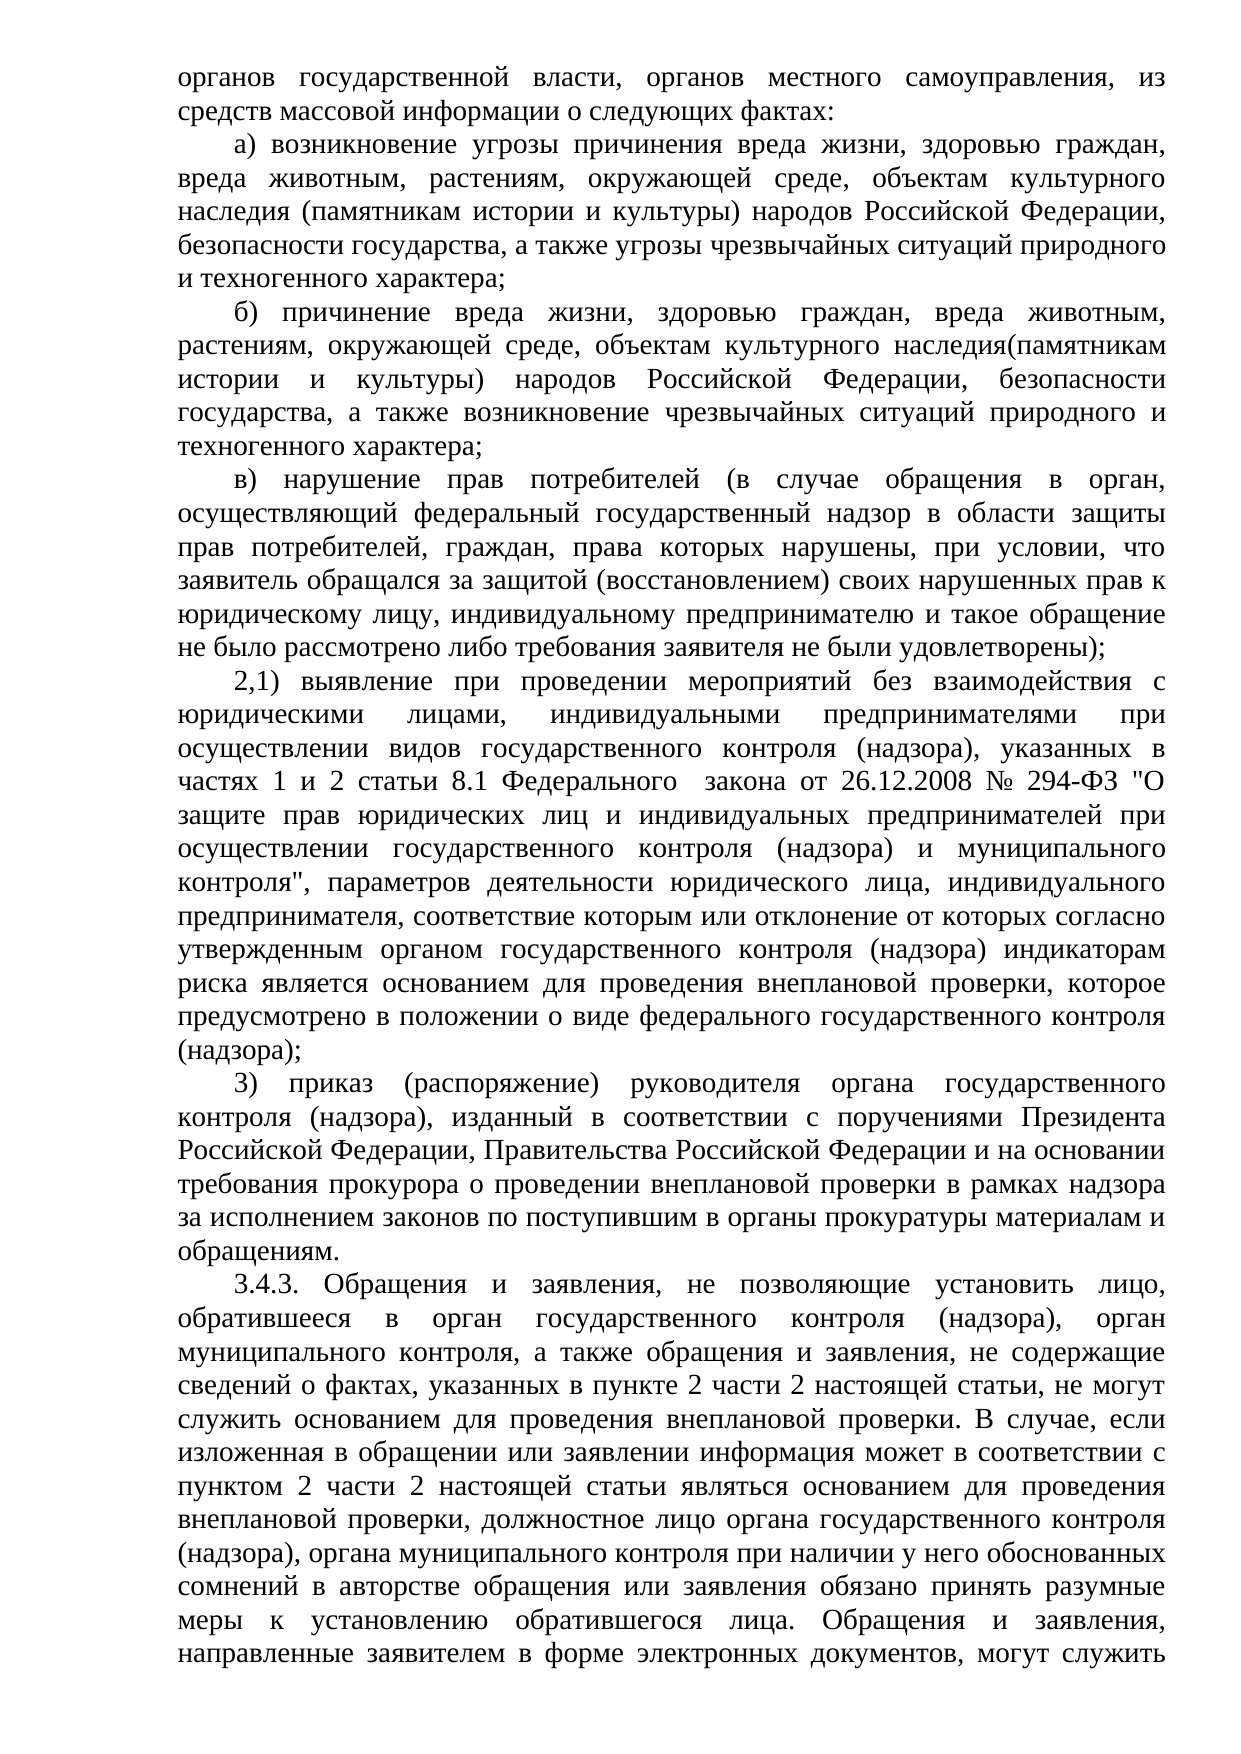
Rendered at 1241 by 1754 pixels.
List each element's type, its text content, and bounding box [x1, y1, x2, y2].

text б) причинение вреда жизни, здоровью граждан, вреда животным, растениям, окружающей среде, объектам культурного наследия(памятникам истории и культуры) народов Российской Федерации, безопасности государства, а также возникновение чрезвычайных ситуаций природного и техногенного характера; [177, 294, 1167, 462]
text 3) приказ (распоряжение) руководителя органа государственного контроля (надзора), изданный в соответствии с поручениями Президента Российской Федерации, Правительства Российской Федерации и на основании требования прокурора о проведении внеплановой проверки в рамках надзора за исполнением законов по поступившим в органы прокуратуры материалам и обращениям. [177, 1065, 1167, 1267]
text в) нарушение прав потребителей (в случае обращения в орган, осуществляющий федеральный государственный надзор в области защиты прав потребителей, граждан, права которых нарушены, при условии, что заявитель обращался за защитой (восстановлением) своих нарушенных прав к юридическому лицу, индивидуальному предпринимателю и такое обращение не было рассмотрено либо требования заявителя не были удовлетворены); [177, 462, 1167, 663]
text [177, 59, 1167, 126]
text а) возникновение угрозы причинения вреда жизни, здоровью граждан, вреда животным, растениям, окружающей среде, объектам культурного наследия (памятникам истории и культуры) народов Российской Федерации, безопасности государства, а также угрозы чрезвычайных ситуаций природного и техногенного характера; [177, 126, 1167, 294]
text 2,1) выявление при проведении мероприятий без взаимодействия с юридическими лицами, индивидуальными предпринимателями при осуществлении видов государственного контроля (надзора), указанных в частях 1 и 2 статьи 8.1 Федерального закона от 26.12.2008 № 294-ФЗ "О защите прав юридических лиц и индивидуальных предпринимателей при осуществлении государственного контроля (надзора) и муниципального контроля", параметров деятельности юридического лица, индивидуального предпринимателя, соответствие которым или отклонение от которых согласно утвержденным органом государственного контроля (надзора) индикаторам риска является основанием для проведения внеплановой проверки, которое предусмотрено в положении о виде федерального государственного контроля (надзора); [177, 663, 1167, 1065]
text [177, 1267, 1167, 1669]
